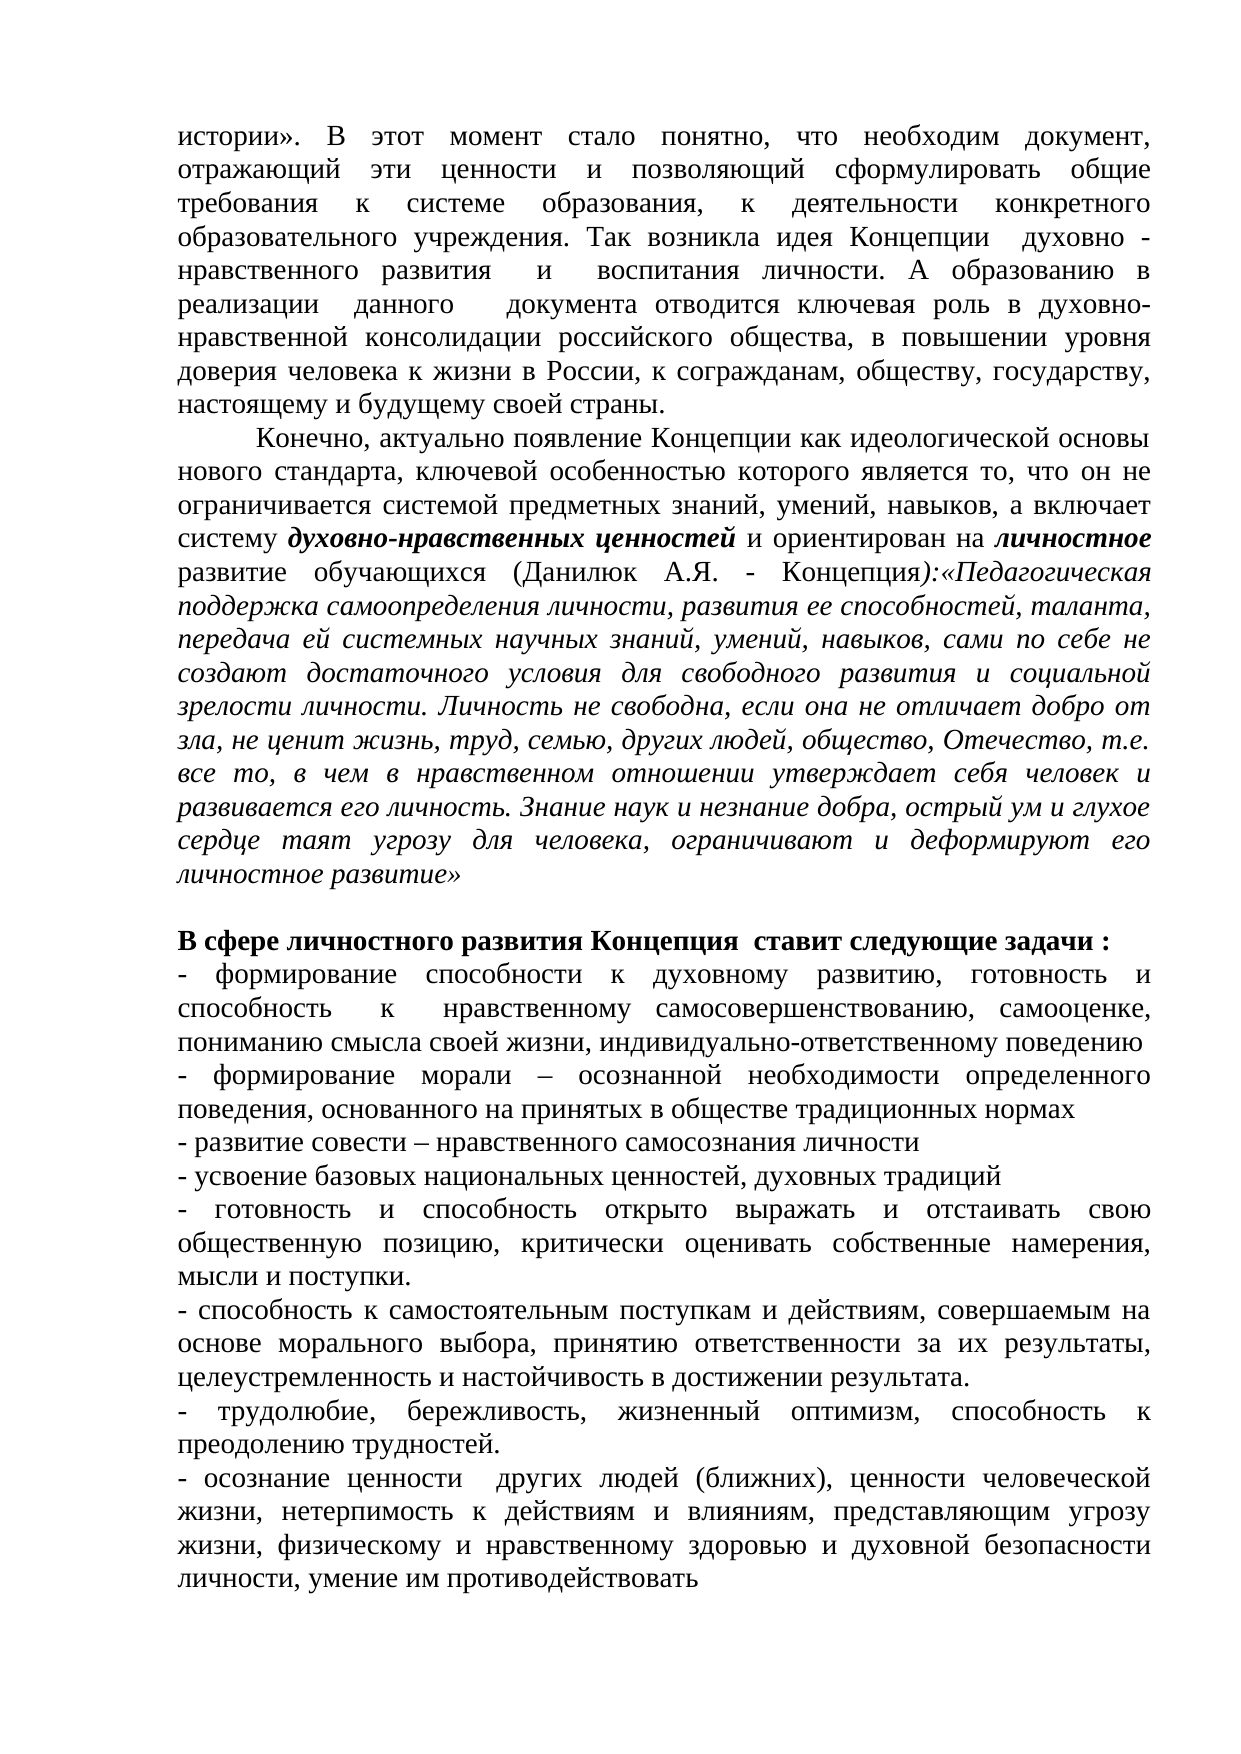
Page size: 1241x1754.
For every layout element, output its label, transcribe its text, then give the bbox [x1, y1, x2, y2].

text - готовность и способность открыто выражать и отстаивать свою общественную позицию, критически оценивать собственные намерения, мысли и поступки. [177, 1191, 1152, 1292]
text - усвоение базовых национальных ценностей, духовных традиций [177, 1158, 1152, 1191]
text - формирование морали – осознанной необходимости определенного поведения, основанного на принятых в обществе традиционных нормах [177, 1057, 1152, 1124]
text - развитие совести – нравственного самосознания личности [177, 1124, 1152, 1158]
text - формирование способности к духовному развитию, готовность и способность к нравственному самосовершенствованию, самооценке, пониманию смысла своей жизни, индивидуально-ответственному поведению [177, 957, 1152, 1057]
text - осознание ценности других людей (ближних), ценности человеческой жизни, нетерпимость к действиям и влияниям, представляющим угрозу жизни, физическому и нравственному здоровью и духовной безопасности личности, умение им противодействовать [177, 1460, 1152, 1594]
text - способность к самостоятельным поступкам и действиям, совершаемым на основе морального выбора, принятию ответственности за их результаты, целеустремленность и настойчивость в достижении результата. [177, 1292, 1152, 1393]
text - трудолюбие, бережливость, жизненный оптимизм, способность к преодолению трудностей. [177, 1393, 1152, 1460]
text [177, 118, 1152, 420]
text Конечно, актуально появление Концепции как идеологической основы нового стандарта, ключевой особенностью которого является то, что он не ограничивается системой предметных знаний, умений, навыков, а включает систему духовно-нравственных ценностей и ориентирован на личностное развитие обучающихся (Данилюк А.Я. - Концепция):«Педагогическая поддержка самоопределения личности, развития ее способностей, таланта, передача ей системных научных знаний, умений, навыков, сами по себе не создают достаточного условия для свободного развития и социальной зрелости личности. Личность не свободна, если она не отличает добро от зла, не ценит жизнь, труд, семью, других людей, общество, Отечество, т.е. все то, в чем в нравственном отношении утверждает себя человек и развивается его личность. Знание наук и незнание добра, острый ум и глухое сердце таят угрозу для человека, ограничивают и деформируют его личностное развитие» [177, 420, 1152, 889]
text В сфере личностного развития Концепция ставит следующие задачи : [177, 923, 1152, 957]
